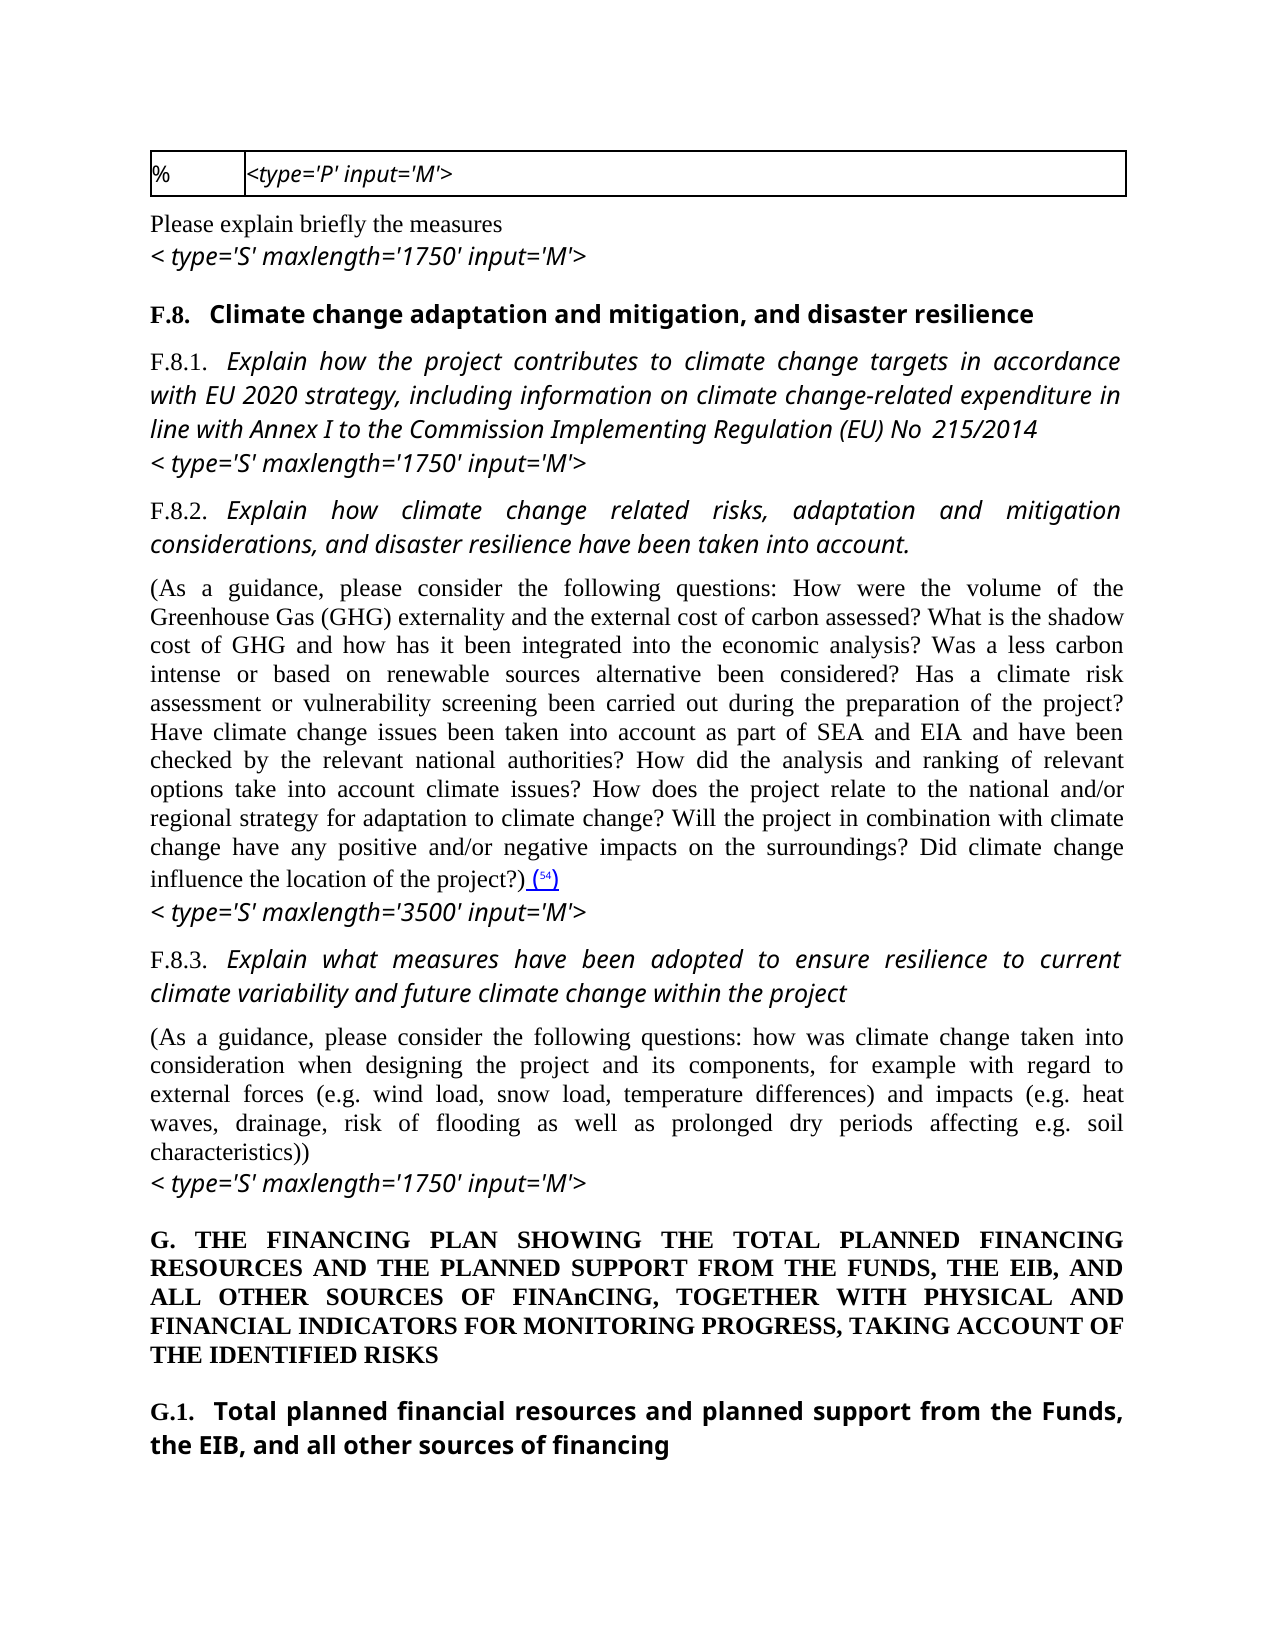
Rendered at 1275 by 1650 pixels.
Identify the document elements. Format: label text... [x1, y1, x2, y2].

text < type='S' maxlength='1750' input='M'> [150, 238, 1125, 272]
table_header <type='P' input='M'> [246, 152, 1125, 195]
text (As a guidance, please consider the following questions: how was climate change taken into consideration when designing the project and its components, for example with regard to external forces (e.g. wind load, snow load, temperature differences) and impacts (e.g. heat waves, drainage, risk of flooding as well as prolonged dry periods affecting e.g. soil characteristics)) [150, 1022, 1125, 1166]
text F.8. Climate change adaptation and mitigation, and disaster resilience [150, 297, 1125, 331]
text < type='S' maxlength='3500' input='M'> [150, 895, 1125, 929]
table_header % [152, 152, 244, 195]
text (As a guidance, please consider the following questions: How were the volume of the Greenhouse Gas (GHG) externality and the external cost of carbon assessed? What is the shadow cost of GHG and how has it been integrated into the economic analysis? Was a less carbon intense or based on renewable sources alternative been considered? Has a climate risk assessment or vulnerability screening been carried out during the preparation of the project? Have climate change issues been taken into account as part of SEA and EIA and have been checked by the relevant national authorities? How did the analysis and ranking of relevant options take into account climate issues? How does the project relate to the national and/or regional strategy for adaptation to climate change? Will the project in combination with climate change have any positive and/or negative impacts on the surroundings? Did climate change influence the location of the project?) (54) [150, 573, 1125, 895]
text Please explain briefly the measures [150, 209, 1125, 238]
text G. THE FINANCING PLAN SHOWING THE TOTAL PLANNED FINANCING RESOURCES AND THE PLANNED SUPPORT FROM THE FUNDS, THE EIB, AND ALL OTHER SOURCES OF FINAnCING, TOGETHER WITH PHYSICAL AND FINANCIAL INDICATORS FOR MONITORING PROGRESS, TAKING ACCOUNT OF THE IDENTIFIED RISKS [150, 1225, 1125, 1368]
text < type='S' maxlength='1750' input='M'> [150, 446, 1125, 480]
text F.8.3. Explain what measures have been adopted to ensure resilience to current climate variability and future climate change within the project [150, 941, 1125, 1009]
text < type='S' maxlength='1750' input='M'> [150, 1166, 1125, 1200]
text F.8.1. Explain how the project contributes to climate change targets in accordance with EU 2020 strategy, including information on climate change-related expenditure in line with Annex I to the Commission Implementing Regulation (EU) No 215/2014 [150, 344, 1125, 446]
text F.8.2. Explain how climate change related risks, adaptation and mitigation considerations, and disaster resilience have been taken into account. [150, 492, 1125, 561]
text G.1. Total planned financial resources and planned support from the Funds, the EIB, and all other sources of financing [150, 1393, 1125, 1462]
